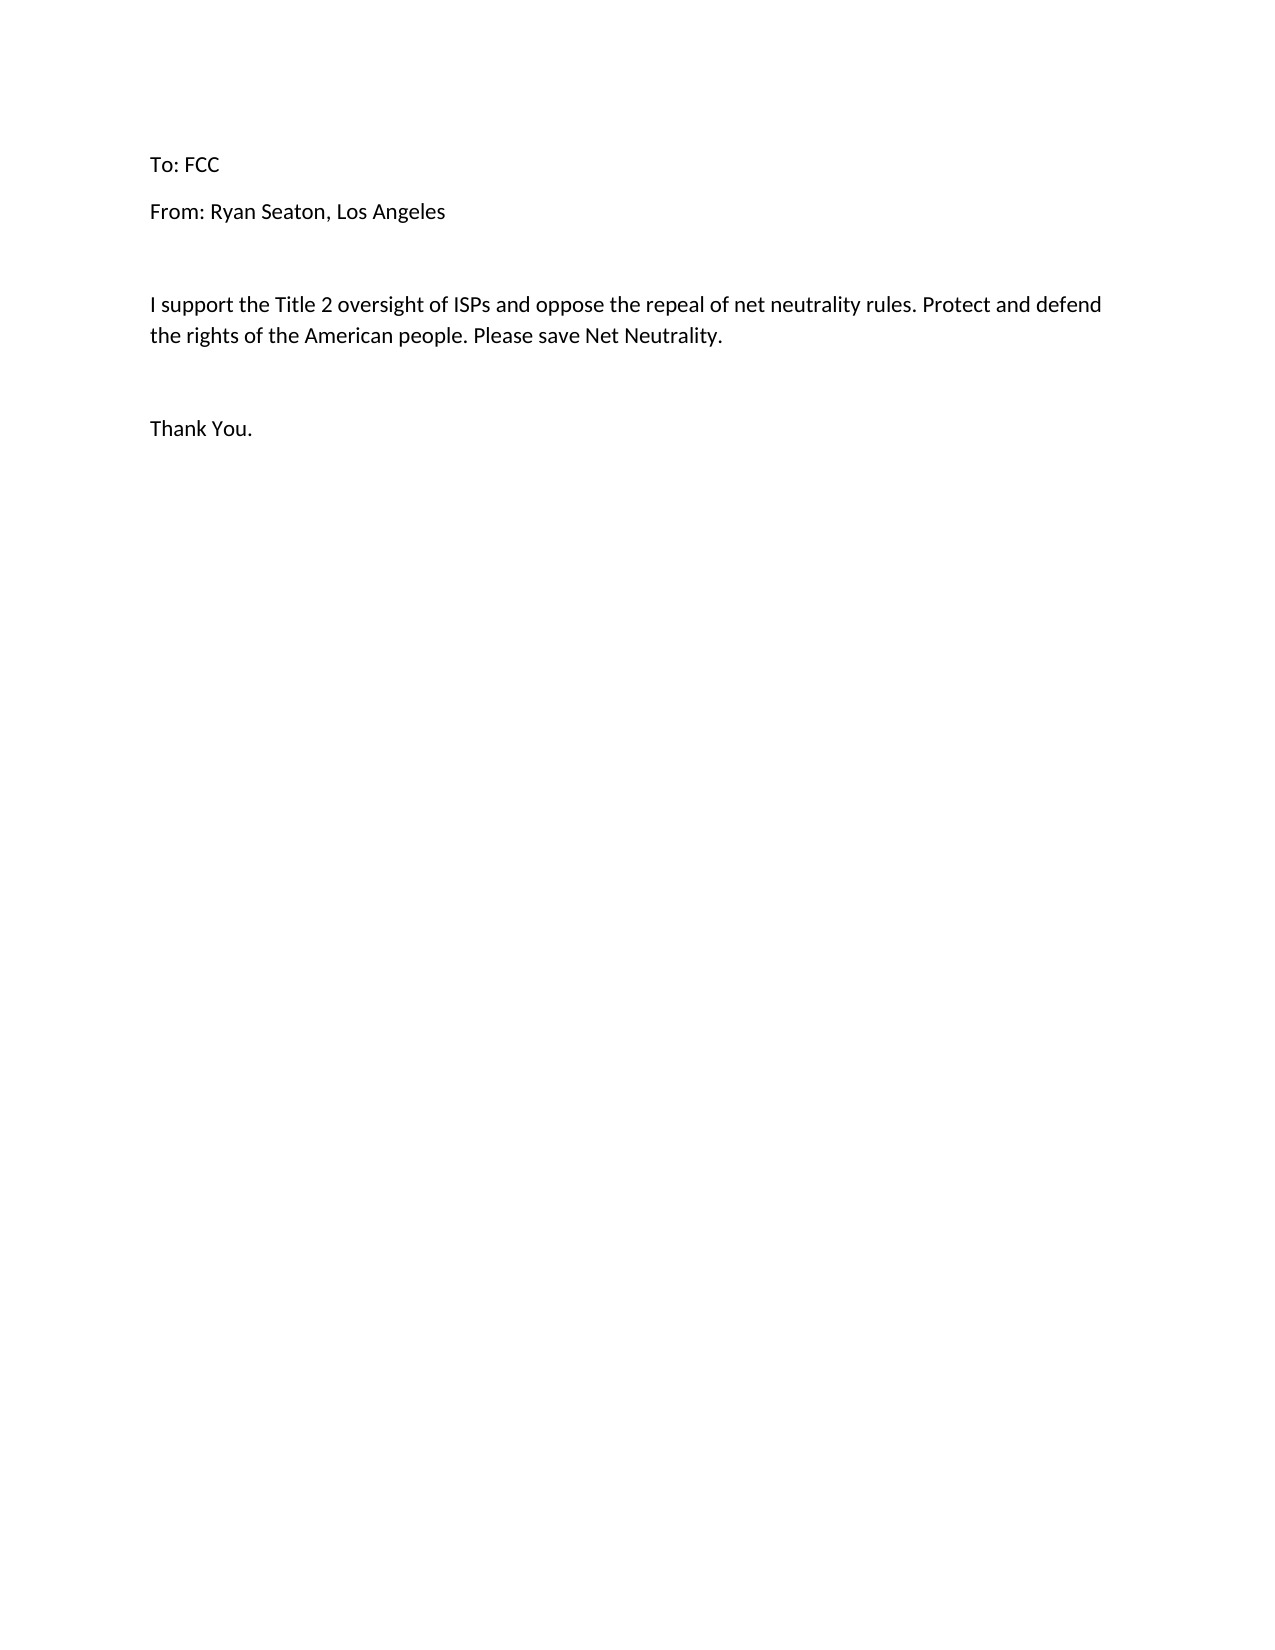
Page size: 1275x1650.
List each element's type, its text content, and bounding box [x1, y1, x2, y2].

text From: Ryan Seaton, Los Angeles [150, 197, 1125, 225]
text Thank You. [150, 414, 1125, 443]
text I support the Title 2 oversight of ISPs and oppose the repeal of net neutrality rules. Protect and defend the rights of the American people. Please save Net Neutrality. [150, 291, 1125, 349]
text To: FCC [150, 150, 1125, 178]
